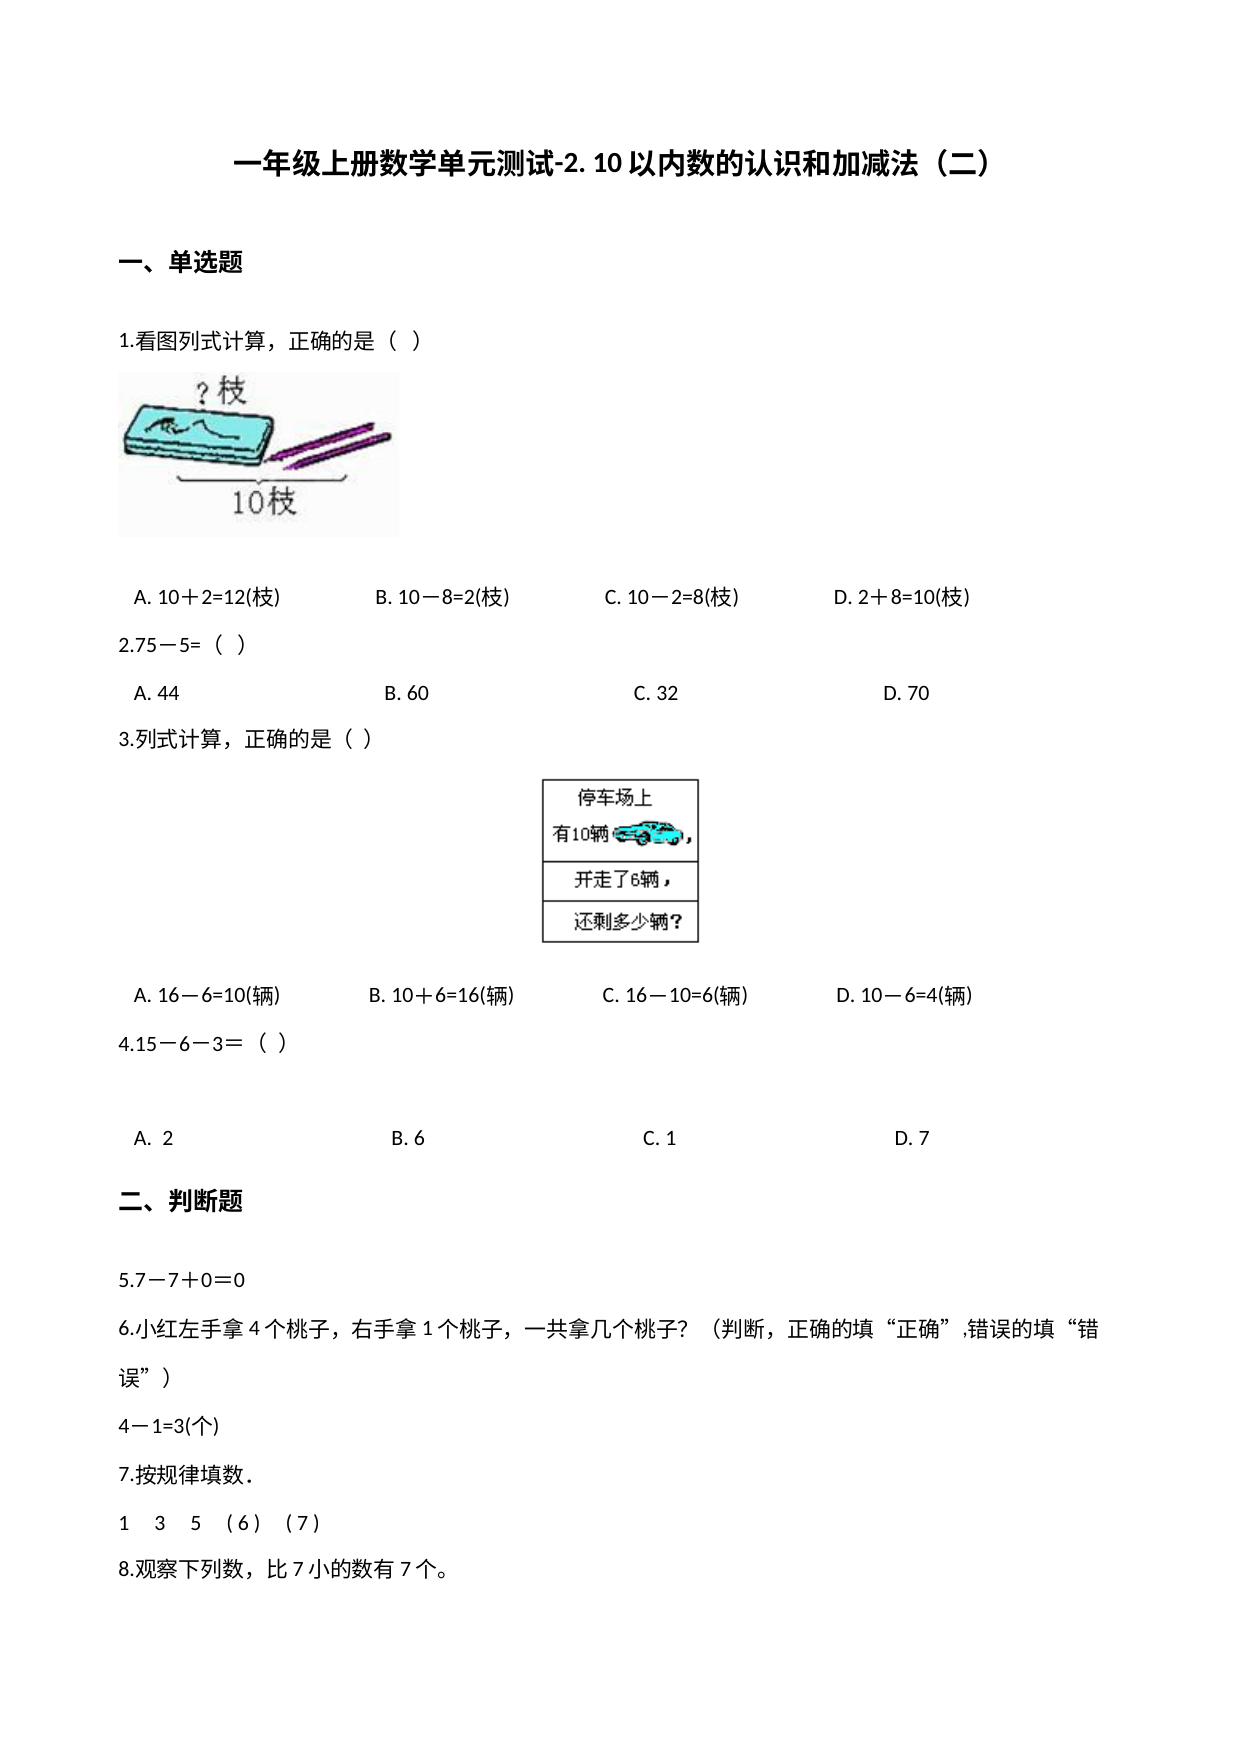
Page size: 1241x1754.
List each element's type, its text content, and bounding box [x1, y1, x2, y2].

text 4.15－6－3＝（ ） [118, 1027, 1122, 1108]
text 3.列式计算，正确的是（ ） [118, 722, 1122, 754]
text 8.观察下列数，比7小的数有7个。 [118, 1552, 1122, 1584]
text 一、单选题 [118, 228, 1122, 293]
text 2.75－5=（ ） [118, 628, 1122, 660]
text A. 16－6=10(辆) B. 10＋6=16(辆) C. 16－10=6(辆) D. 10－6=4(辆) [134, 979, 1122, 1011]
picture [370, 598, 375, 606]
text 二、判断题 [118, 1167, 1122, 1232]
text A. 10＋2=12(枝) B. 10－8=2(枝) C. 10－2=8(枝) D. 2＋8=10(枝) [134, 580, 1122, 613]
text 7.按规律填数． 1 3 5 ( 6 ) ( 7 ) [118, 1457, 1122, 1538]
text 一年级上册数学单元测试-2. 10以内数的认识和加减法（二） [118, 129, 1122, 194]
picture [118, 372, 400, 537]
text A. 44 B. 60 C. 32 D. 70 [134, 676, 1122, 709]
picture [828, 598, 834, 606]
text 1.看图列式计算，正确的是（ ） [118, 324, 1122, 356]
picture [533, 770, 707, 954]
text 5.7－7＋0＝0 [118, 1263, 1122, 1296]
picture [599, 598, 605, 606]
text 6.小红左手拿4个桃子，右手拿1个桃子，一共拿几个桃子？（判断，正确的填“正确”,错误的填“错误”） 4－1=3(个) [118, 1311, 1122, 1441]
text A. 2 B. 6 C. 1 D. 7 [134, 1122, 1122, 1154]
